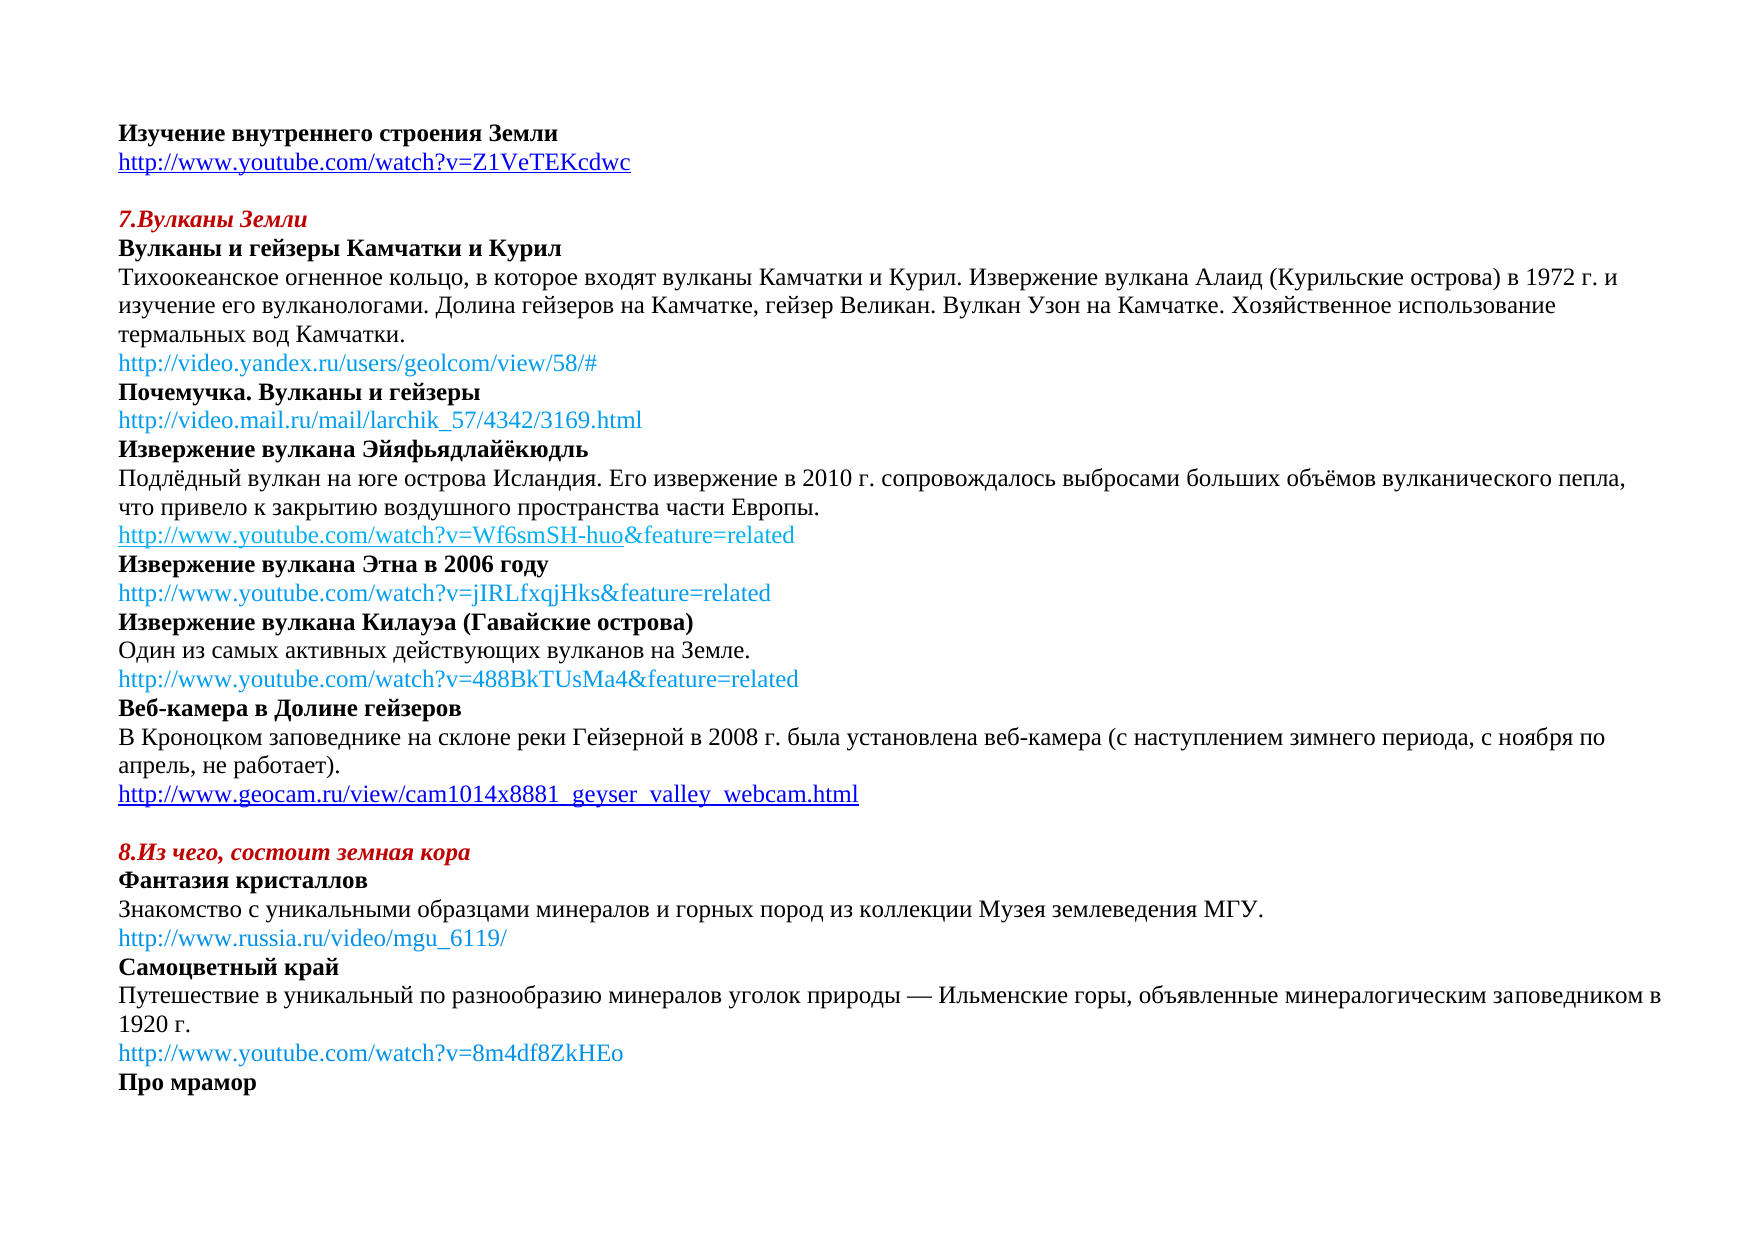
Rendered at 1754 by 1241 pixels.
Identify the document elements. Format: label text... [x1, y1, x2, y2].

text Извержение вулкана Эйяфьядлайёкюдль [118, 434, 1665, 463]
text Вулканы и гейзеры Камчатки и Курил [118, 233, 1665, 262]
text Веб-камера в Долине гейзеров [118, 693, 1665, 722]
text Извержение вулкана Килауэа (Гавайские острова) [118, 607, 1665, 636]
text http://www.youtube.com/watch?v=8m4df8ZkHEo [118, 1038, 1665, 1067]
text Фантазия кристаллов [118, 866, 1665, 894]
text http://www.geocam.ru/view/cam1014x8881_geyser_valley_webcam.html [118, 779, 1665, 808]
text Самоцветный край [118, 952, 1665, 981]
text В Кроноцком заповеднике на склоне реки Гейзерной в 2008 г. была установлена веб-камера (с наступлением зимнего периода, с ноября по апрель, не работает). [118, 722, 1665, 779]
text http://video.mail.ru/mail/larchik_57/4342/3169.html [118, 406, 1665, 434]
text Почемучка. Вулканы и гейзеры [118, 377, 1665, 406]
text Тихоокеанское огненное кольцо, в которое входят вулканы Камчатки и Курил. Извержение вулкана Алаид (Курильские острова) в 1972 г. и изучение его вулканологами. Долина гейзеров на Камчатке, гейзер Великан. Вулкан Узон на Камчатке. Хозяйственное использование термальных вод Камчатки. [118, 262, 1665, 348]
text Один из самых активных действующих вулканов на Земле. [118, 636, 1665, 664]
text Подлёдный вулкан на юге острова Исландия. Его извержение в 2010 г. сопровождалось выбросами больших объёмов вулканического пепла, что привело к закрытию воздушного пространства части Европы. [118, 463, 1665, 521]
text http://www.youtube.com/watch?v=488BkTUsMa4&feature=related [118, 664, 1665, 693]
text http://video.yandex.ru/users/geolcom/view/58/# [118, 348, 1665, 377]
text http://www.youtube.com/watch?v=Z1VeTEKcdwc [118, 147, 1665, 176]
text http://www.youtube.com/watch?v=jIRLfxqjHks&feature=related [118, 578, 1665, 607]
text Знакомство с уникальными образцами минералов и горных пород из коллекции Музея землеведения МГУ. [118, 894, 1665, 923]
text Путешествие в уникальный по разнообразию минералов уголок природы — Ильменские горы, объявленные минералогическим заповедником в 1920 г. [118, 981, 1665, 1038]
text 7.Вулканы Земли [118, 204, 1665, 233]
text 8.Из чего, состоит земная кора [118, 837, 1665, 866]
text Извержение вулкана Этна в 2006 году [118, 549, 1665, 578]
text http://www.russia.ru/video/mgu_6119/ [118, 923, 1665, 952]
text Изучение внутреннего строения Земли [118, 118, 1665, 147]
text Про мрамор [118, 1067, 1665, 1096]
text http://www.youtube.com/watch?v=Wf6smSH-huo&feature=related [118, 521, 1665, 549]
